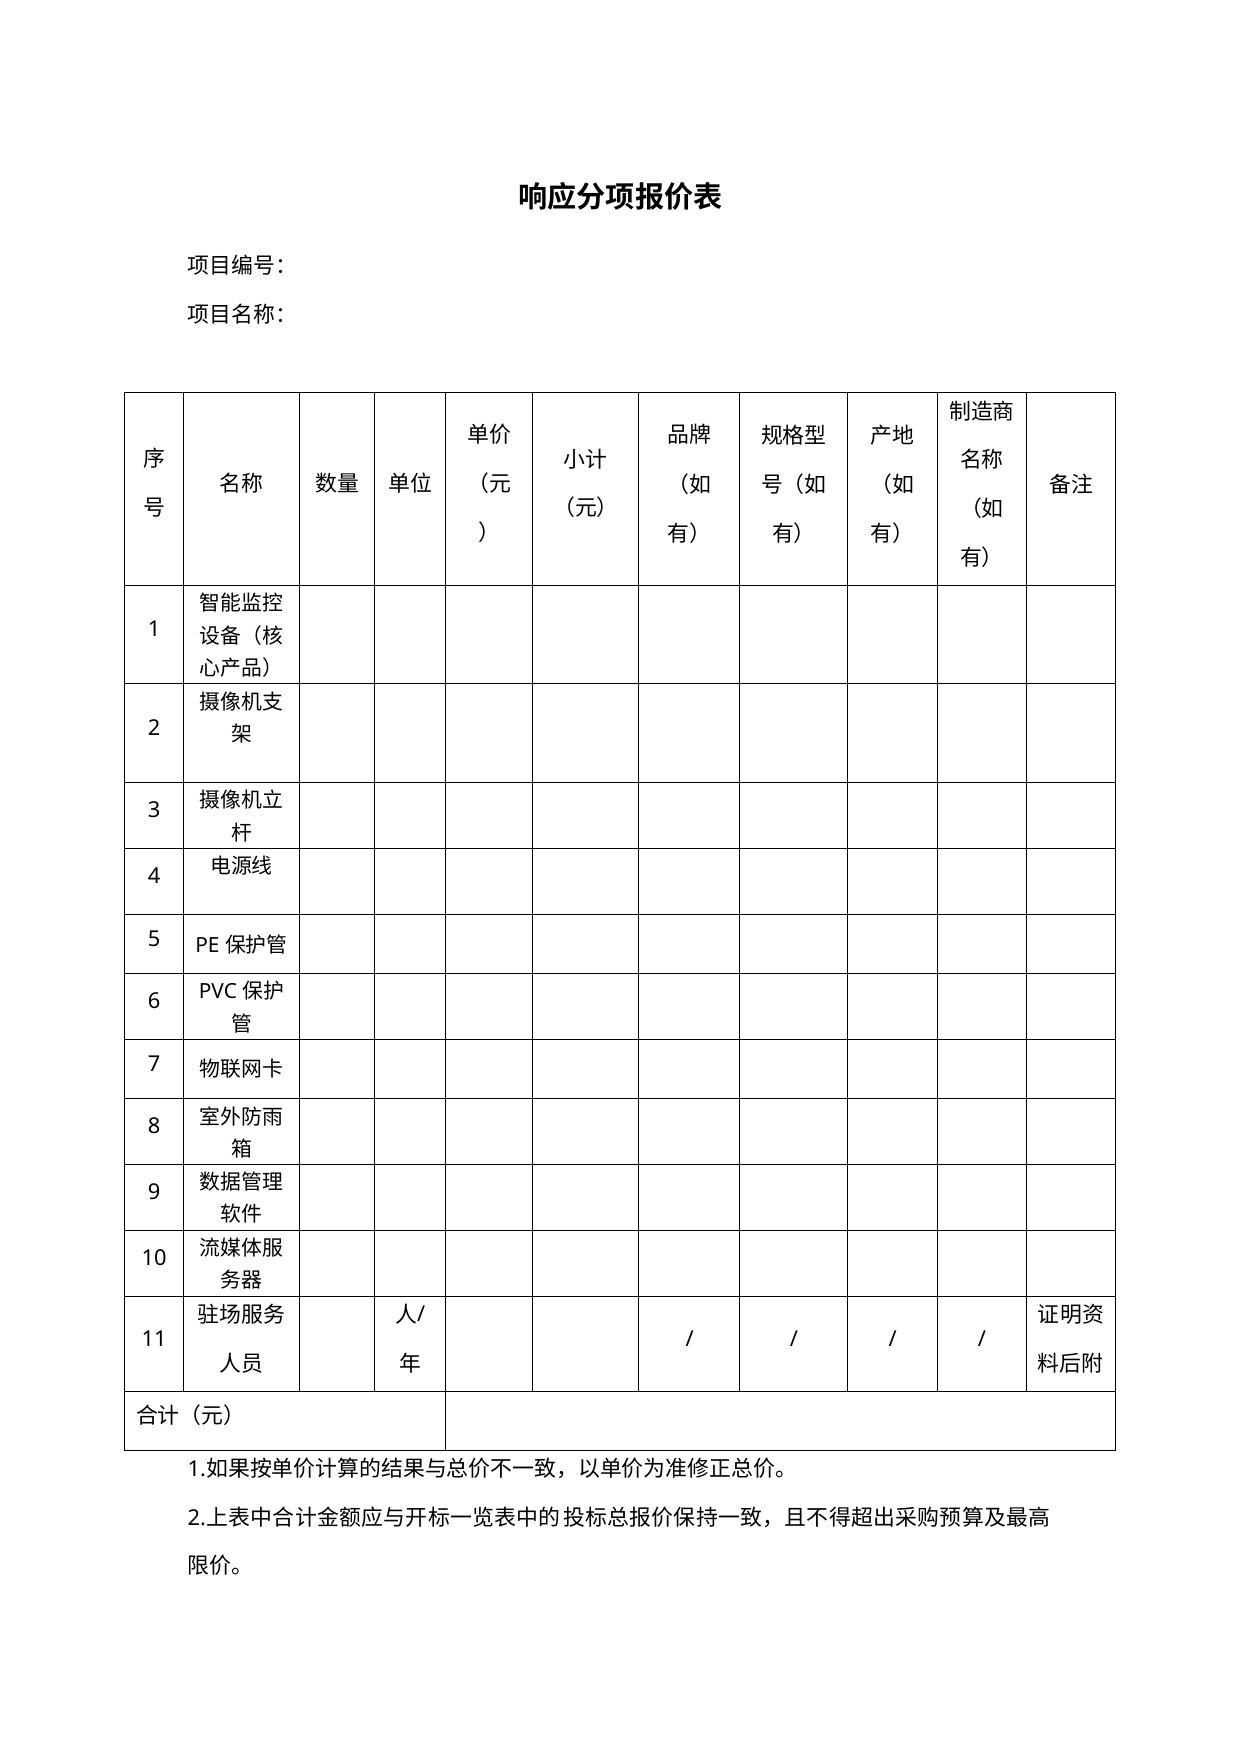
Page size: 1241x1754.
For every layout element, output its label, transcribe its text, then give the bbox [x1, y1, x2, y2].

table_cell [300, 849, 374, 914]
table_cell [375, 1099, 445, 1164]
table_cell [740, 1040, 847, 1098]
table_cell [300, 586, 374, 683]
table_cell [848, 915, 937, 973]
table_cell [938, 1165, 1026, 1230]
table_cell 智能监控设备（核心产品） [184, 586, 299, 683]
table_cell [639, 586, 739, 683]
table_cell [446, 1231, 532, 1296]
table_header 名称 [184, 393, 299, 584]
table_cell [639, 849, 739, 914]
table_cell PVC 保护管 [184, 974, 299, 1039]
table_cell [533, 1231, 638, 1296]
table_cell [639, 783, 739, 848]
table_cell / [848, 1297, 937, 1391]
table_cell 人/年 [375, 1297, 445, 1391]
table_cell [938, 915, 1026, 973]
table_cell [848, 1040, 937, 1098]
table_cell [533, 684, 638, 782]
table_cell [446, 974, 532, 1039]
table_cell [300, 1040, 374, 1098]
table_cell [740, 684, 847, 782]
table_cell [938, 586, 1026, 683]
text 项目名称： [187, 296, 1053, 329]
table_cell 流媒体服务器 [184, 1231, 299, 1296]
table_cell [848, 1231, 937, 1296]
table_cell [848, 974, 937, 1039]
table_header 序号 [125, 393, 183, 584]
table_cell [533, 974, 638, 1039]
table_cell [848, 849, 937, 914]
table_cell [446, 783, 532, 848]
table_cell [740, 849, 847, 914]
table_cell [1027, 1040, 1115, 1098]
table_cell [639, 915, 739, 973]
table_cell [1027, 1099, 1115, 1164]
table_cell [938, 1099, 1026, 1164]
table_cell 7 [125, 1040, 183, 1098]
table_cell 证明资料后附 [1027, 1297, 1115, 1391]
table_cell [533, 915, 638, 973]
table_cell [938, 684, 1026, 782]
table_cell [1027, 684, 1115, 782]
text 1.如果按单价计算的结果与总价不一致，以单价为准修正总价。 [187, 1451, 1053, 1483]
table_cell [740, 1231, 847, 1296]
table_cell 物联网卡 [184, 1040, 299, 1098]
table_cell [533, 1165, 638, 1230]
table_cell [740, 586, 847, 683]
table_cell [300, 1231, 374, 1296]
table_cell [639, 1040, 739, 1098]
table_header 备注 [1027, 393, 1115, 584]
table_cell 摄像机支架 [184, 684, 299, 782]
table_cell [375, 849, 445, 914]
table_cell [446, 586, 532, 683]
table_cell [533, 1040, 638, 1098]
table_cell [375, 684, 445, 782]
table_cell / [938, 1297, 1026, 1391]
table_cell [740, 974, 847, 1039]
table_cell [848, 1099, 937, 1164]
table_cell [300, 684, 374, 782]
table_cell [639, 684, 739, 782]
table_cell [848, 1165, 937, 1230]
table_cell 摄像机立杆 [184, 783, 299, 848]
table_cell [533, 783, 638, 848]
table_cell [446, 915, 532, 973]
table_cell 6 [125, 974, 183, 1039]
table_cell [446, 684, 532, 782]
table_cell [639, 974, 739, 1039]
table_cell [375, 1040, 445, 1098]
table_cell [300, 783, 374, 848]
table_header 单位 [375, 393, 445, 584]
table_header 品牌（如有） [639, 393, 739, 584]
table_cell 电源线 [184, 849, 299, 914]
table_cell [375, 915, 445, 973]
table_cell 室外防雨箱 [184, 1099, 299, 1164]
table_cell [639, 1165, 739, 1230]
table_cell [1027, 586, 1115, 683]
table_cell [375, 783, 445, 848]
table_cell [938, 783, 1026, 848]
table_cell [1027, 974, 1115, 1039]
table_header 产地（如有） [848, 393, 937, 584]
table_cell [446, 1040, 532, 1098]
subtitle 响应分项报价表 [187, 162, 1053, 227]
table_cell / [740, 1297, 847, 1391]
table_cell [639, 1099, 739, 1164]
table_cell [446, 849, 532, 914]
table_cell [375, 1165, 445, 1230]
table_cell 1 [125, 586, 183, 683]
table_cell 数据管理软件 [184, 1165, 299, 1230]
table_cell [533, 849, 638, 914]
table_header 小计（元） [533, 393, 638, 584]
table_cell 3 [125, 783, 183, 848]
table_cell [1027, 1231, 1115, 1296]
table_cell PE 保护管 [184, 915, 299, 973]
table_cell [1027, 849, 1115, 914]
table_cell 4 [125, 849, 183, 914]
table_cell [533, 1297, 638, 1391]
table_cell [848, 586, 937, 683]
table_cell [375, 974, 445, 1039]
table_cell [848, 684, 937, 782]
table_cell 8 [125, 1099, 183, 1164]
table_cell 11 [125, 1297, 183, 1391]
table_cell [300, 1099, 374, 1164]
table_cell [848, 783, 937, 848]
table_cell 5 [125, 915, 183, 973]
table_cell [375, 586, 445, 683]
table_cell [300, 915, 374, 973]
table_cell [300, 1297, 374, 1391]
table_cell [938, 974, 1026, 1039]
table_cell [938, 849, 1026, 914]
table_cell / [639, 1297, 739, 1391]
table_cell 9 [125, 1165, 183, 1230]
table_cell [533, 586, 638, 683]
table_cell [639, 1231, 739, 1296]
table_cell [740, 915, 847, 973]
table_cell [1027, 783, 1115, 848]
table_cell [1027, 1165, 1115, 1230]
table_cell [740, 1099, 847, 1164]
table_cell 10 [125, 1231, 183, 1296]
table_cell [375, 1231, 445, 1296]
table_cell [740, 783, 847, 848]
text 2.上表中合计金额应与开标一览表中的投标总报价保持一致，且不得超出采购预算及最高限价。 [187, 1499, 1053, 1580]
table_cell [938, 1040, 1026, 1098]
table_cell [1027, 915, 1115, 973]
text 项目编号： [187, 248, 1053, 281]
table_cell [740, 1165, 847, 1230]
table_cell 合计（元） [125, 1392, 445, 1450]
table_cell 驻场服务人员 [184, 1297, 299, 1391]
table_cell [938, 1231, 1026, 1296]
table_cell [446, 1165, 532, 1230]
table_cell [446, 1099, 532, 1164]
table_header 规格型号（如有） [740, 393, 847, 584]
table_header 数量 [300, 393, 374, 584]
table_cell 2 [125, 684, 183, 782]
table_cell [300, 1165, 374, 1230]
table_cell [446, 1297, 532, 1391]
table_cell [446, 1392, 1115, 1450]
table_cell [533, 1099, 638, 1164]
table_header 制造商名称（如有） [938, 393, 1026, 584]
table_header 单价（元） [446, 393, 532, 584]
table_cell [300, 974, 374, 1039]
